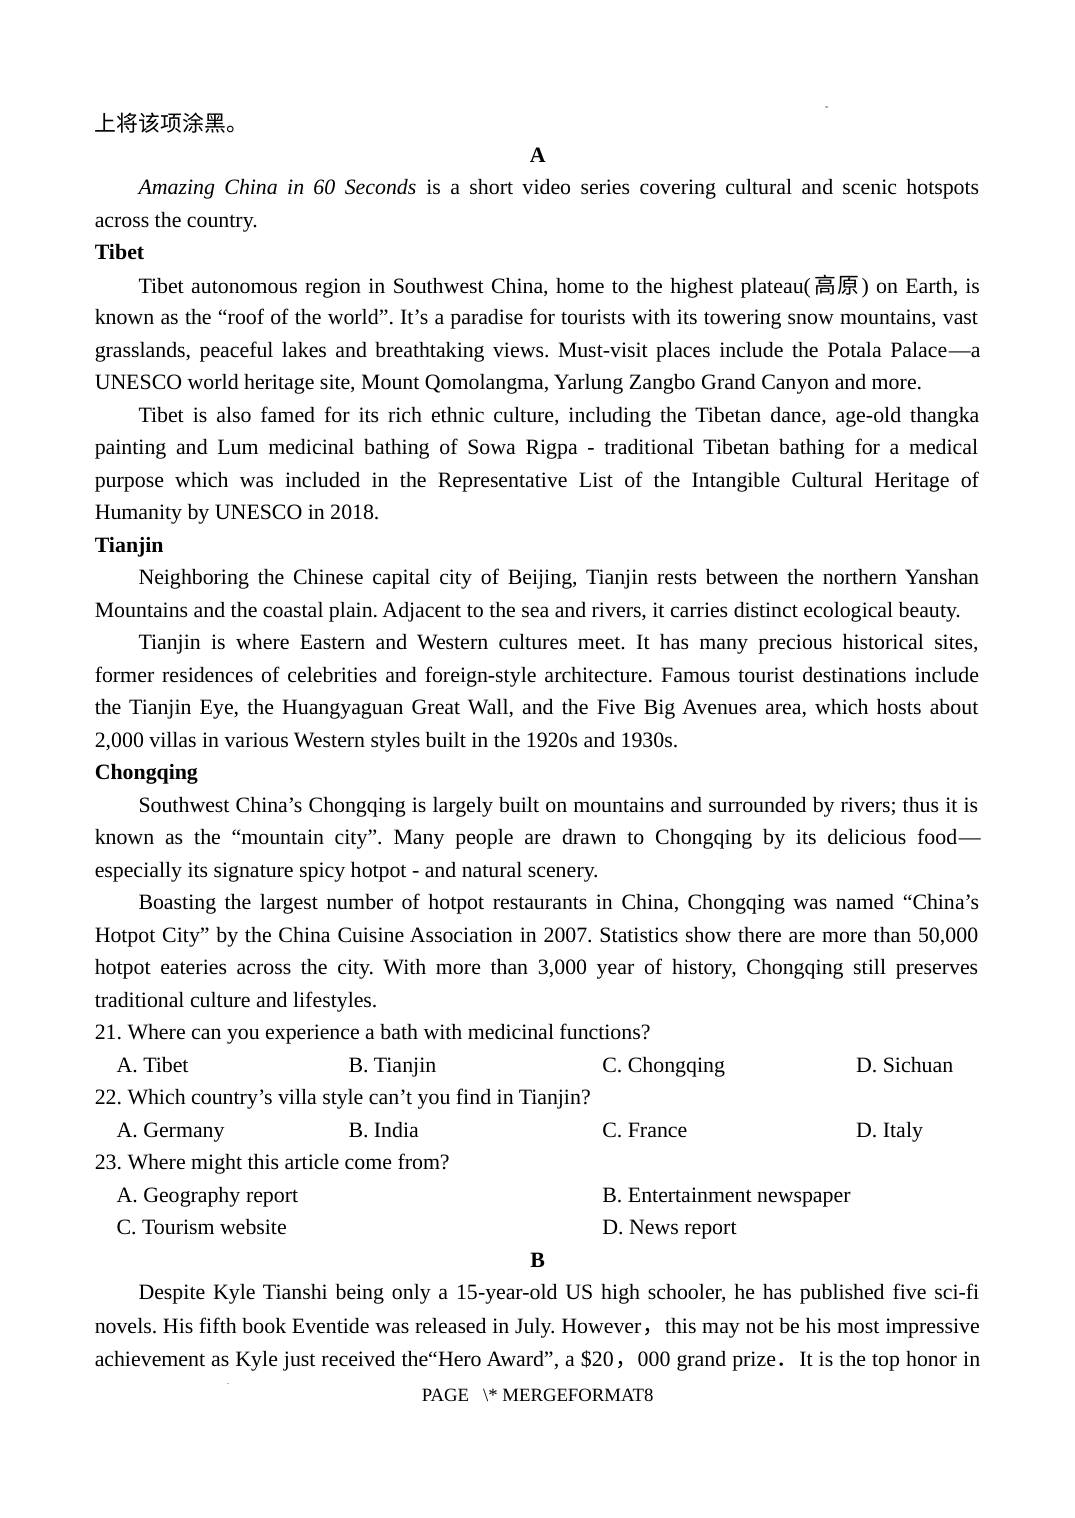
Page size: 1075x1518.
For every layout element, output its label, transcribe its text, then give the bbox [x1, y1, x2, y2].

text Tibet autonomous region in Southwest China, home to the highest plateau(高原) on Earth, is known as the “roof of the world”. It’s a paradise for tourists with its towering snow mountains, vast grasslands, peaceful lakes and breathtaking views. Must-visit places include the Potala Palace—a UNESCO world heritage site, Mount Qomolangma, Yarlung Zangbo Grand Canyon and more. [94, 268, 980, 398]
text A. Geography report B. Entertainment newspaper [94, 1178, 980, 1211]
text C. Tourism website D. News report [94, 1211, 980, 1243]
text A. Tibet B. Tianjin C. Chongqing D. Sichuan [94, 1048, 980, 1081]
text Neighboring the Chinese capital city of Beijing, Tianjin rests between the northern Yanshan Mountains and the coastal plain. Adjacent to the sea and rivers, it carries distinct ecological beauty. [94, 561, 980, 626]
text Tianjin [94, 528, 980, 561]
text Tianjin is where Eastern and Western cultures meet. It has many precious historical sites, former residences of celebrities and foreign-style architecture. Famous tourist destinations include the Tianjin Eye, the Huangyaguan Great Wall, and the Five Big Avenues area, which hosts about 2,000 villas in various Western styles built in the 1920s and 1930s. [94, 626, 980, 756]
text Boasting the largest number of hotpot restaurants in China, Chongqing was named “China’s Hotpot City” by the China Cuisine Association in 2007. Statistics show there are more than 50,000 hotpot eateries across the city. With more than 3,000 year of history, Chongqing still preserves traditional culture and lifestyles. [94, 886, 980, 1016]
text 23. Where might this article come from? [94, 1146, 980, 1178]
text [94, 106, 980, 138]
text Tibet [94, 236, 980, 268]
text 21. Where can you experience a bath with medicinal functions? [94, 1016, 980, 1048]
text Amazing China in 60 Seconds is a short video series covering cultural and scenic hotspots across the country. [94, 171, 980, 236]
text B [94, 1243, 980, 1276]
text Chongqing [94, 756, 980, 788]
text A. Germany B. India C. France D. Italy [94, 1113, 980, 1146]
text A [94, 138, 980, 171]
text Tibet is also famed for its rich ethnic culture, including the Tibetan dance, age-old thangka painting and Lum medicinal bathing of Sowa Rigpa - traditional Tibetan bathing for a medical purpose which was included in the Representative List of the Intangible Cultural Heritage of Humanity by UNESCO in 2018. [94, 398, 980, 528]
text 22. Which country’s villa style can’t you find in Tianjin? [94, 1081, 980, 1113]
text Southwest China’s Chongqing is largely built on mountains and surrounded by rivers; thus it is known as the “mountain city”. Many people are drawn to Chongqing by its delicious food—especially its signature spicy hotpot - and natural scenery. [94, 788, 980, 886]
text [94, 1276, 980, 1373]
